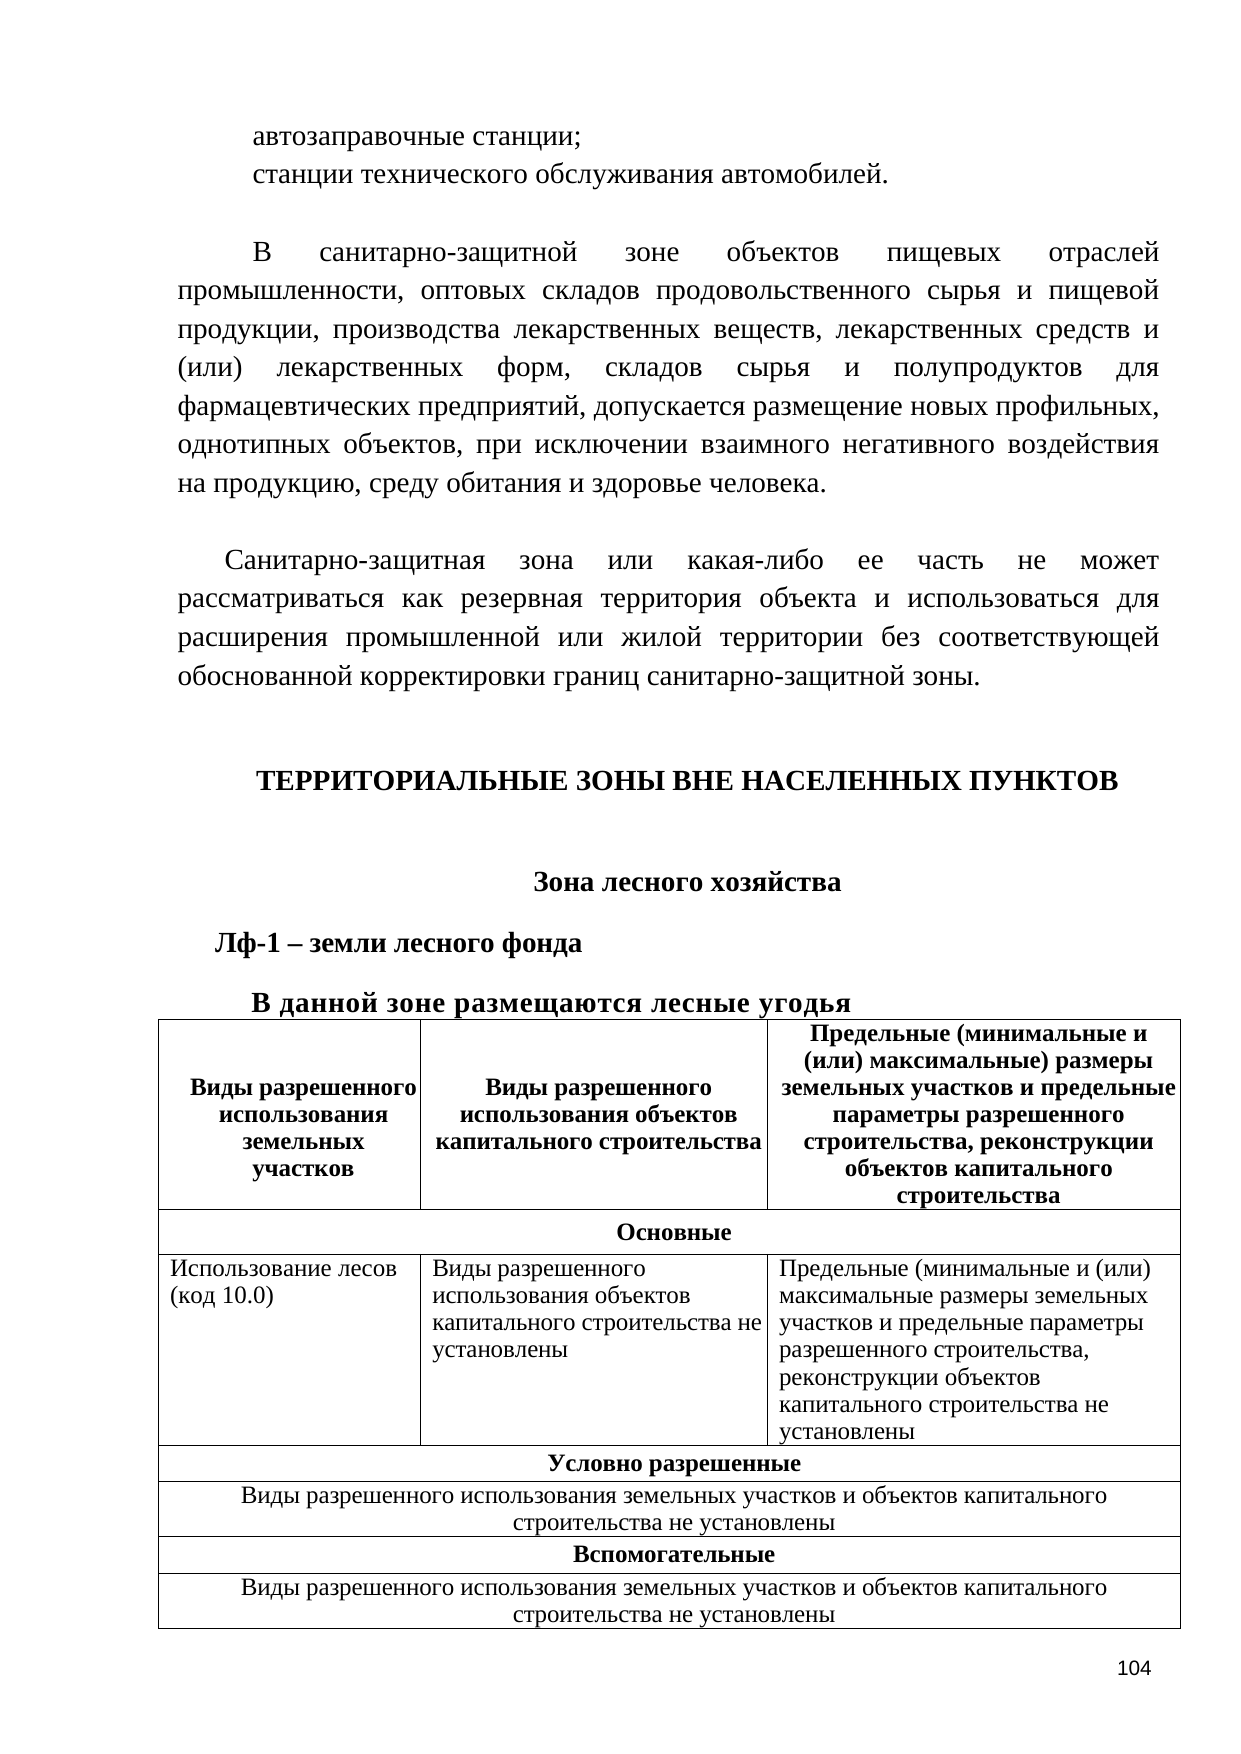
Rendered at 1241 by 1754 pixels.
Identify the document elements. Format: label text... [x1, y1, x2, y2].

table_header Виды разрешенного использования объектов капитального строительства [421, 1020, 767, 1209]
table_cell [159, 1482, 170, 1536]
table_cell Условно разрешенные [159, 1446, 1180, 1481]
table_header Виды разрешенного использования земельных участков [159, 1020, 420, 1209]
text ТЕРРИТОРИАЛЬНЫЕ ЗОНЫ ВНЕ НАСЕЛЕННЫХ ПУНКТОВ [177, 763, 1160, 797]
table_cell Использование лесов (код 10.0) [159, 1255, 420, 1444]
table_cell Вспомогательные [159, 1537, 1180, 1572]
text Зона лесного хозяйства [177, 864, 1160, 897]
text станции технического обслуживания автомобилей. [177, 157, 1152, 190]
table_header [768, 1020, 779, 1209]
text В санитарно-защитной зоне объектов пищевых отраслей промышленности, оптовых складов продовольственного сырья и пищевой продукции, производства лекарственных веществ, лекарственных средств и (или) лекарственных форм, складов сырья и полупродуктов для фармацевтических предприятий, допускается размещение новых профильных, однотипных объектов, при исключении взаимного негативного воздействия на продукцию, среду обитания и здоровье человека. [177, 234, 1160, 498]
text В данной зоне размещаются лесные угодья [177, 985, 1151, 1019]
text автозаправочные станции; [177, 118, 1152, 152]
table_cell Основные [159, 1210, 1180, 1254]
table_cell Виды разрешенного использования объектов капитального строительства не установлены [421, 1255, 767, 1444]
text Лф-1 – земли лесного фонда [177, 931, 1160, 958]
text Санитарно-защитная зона или какая-либо ее часть не может рассматриваться как резервная территория объекта и использоваться для расширения промышленной или жилой территории без соответствующей обоснованной корректировки границ санитарно-защитной зоны. [177, 542, 1160, 691]
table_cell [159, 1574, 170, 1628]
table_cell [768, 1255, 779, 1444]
